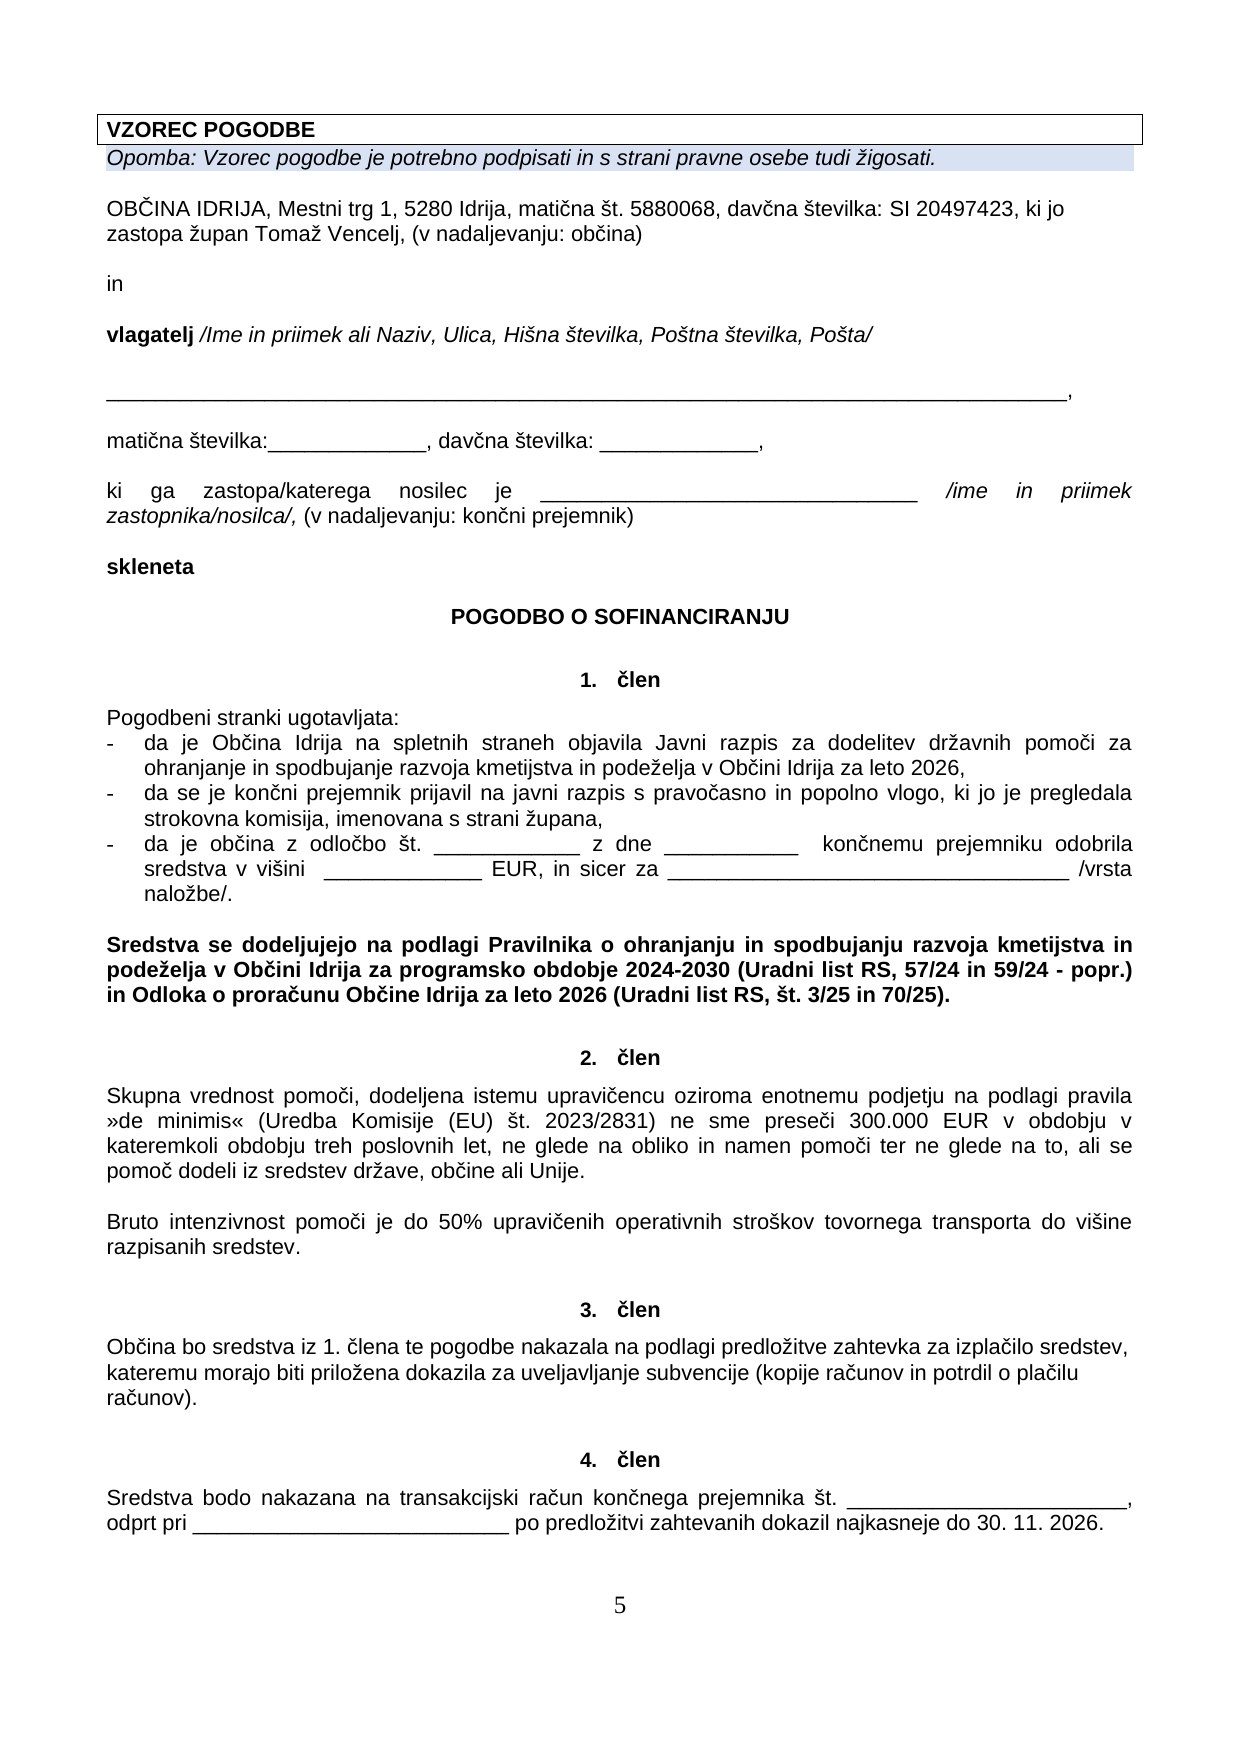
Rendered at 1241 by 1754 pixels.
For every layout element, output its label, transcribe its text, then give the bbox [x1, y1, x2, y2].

subtitle POGODBO O SOFINANCIRANJU [106, 604, 1134, 629]
text vlagatelj /Ime in priimek ali Naziv, Ulica, Hišna številka, Poštna številka, Pošta/ [106, 322, 1134, 347]
text Občina bo sredstva iz 1. člena te pogodbe nakazala na podlagi predložitve zahtevka za izplačilo sredstev, kateremu morajo biti priložena dokazila za uveljavljanje subvencije (kopije računov in potrdil o plačilu računov). [106, 1334, 1134, 1410]
list člen [106, 654, 1134, 692]
text Opomba: Vzorec pogodbe je potrebno podpisati in s strani pravne osebe tudi žigosati. [106, 145, 1134, 171]
text _______________________________________________________________________________, [106, 377, 1134, 402]
text Skupna vrednost pomoči, dodeljena istemu upravičencu oziroma enotnemu podjetju na podlagi pravila »de minimis« (Uredba Komisije (EU) št. 2023/2831) ne sme preseči 300.000 EUR v obdobju v kateremkoli obdobju treh poslovnih let, ne glede na obliko in namen pomoči ter ne glede na to, ali se pomoč dodeli iz sredstev države, občine ali Unije. [106, 1082, 1134, 1183]
text Pogodbeni stranki ugotavljata: [106, 704, 1134, 730]
text matična številka:_____________, davčna številka: _____________, [106, 428, 1134, 453]
text Sredstva se dodeljujejo na podlagi Pravilnika o ohranjanju in spodbujanju razvoja kmetijstva in podeželja v Občini Idrija za programsko obdobje 2024-2030 (Uradni list RS, 57/24 in 59/24 - popr.) in Odloka o proračunu Občine Idrija za leto 2026 (Uradni list RS, št. 3/25 in 70/25). [106, 932, 1134, 1007]
text in [106, 271, 1134, 297]
list člen [106, 1032, 1134, 1070]
text VZOREC POGODBE [98, 115, 1142, 144]
text ki ga zastopa/katerega nosilec je _______________________________ /ime in priimek zastopnika/nosilca/, (v nadaljevanju: končni prejemnik) [106, 478, 1134, 528]
text Sredstva bodo nakazana na transakcijski račun končnega prejemnika št. _______________________, odprt pri __________________________ po predložitvi zahtevanih dokazil najkasneje do 30. 11. 2026. [106, 1485, 1134, 1535]
list člen [106, 1435, 1134, 1472]
text OBČINA IDRIJA, Mestni trg 1, 5280 Idrija, matična št. 5880068, davčna številka: SI 20497423, ki jo zastopa župan Tomaž Vencelj, (v nadaljevanju: občina) [106, 196, 1134, 246]
list člen [106, 1284, 1134, 1322]
list da se je končni prejemnik prijavil na javni razpis s pravočasno in popolno vlogo, ki jo je pregledala strokovna komisija, imenovana s strani župana, [106, 780, 1134, 831]
list da je občina z odločbo št. ____________ z dne ___________ končnemu prejemniku odobrila sredstva v višini _____________ EUR, in sicer za _________________________________ /vrsta naložbe/. [106, 831, 1134, 906]
text Bruto intenzivnost pomoči je do 50% upravičenih operativnih stroškov tovornega transporta do višine razpisanih sredstev. [106, 1208, 1134, 1259]
text skleneta [106, 554, 1134, 579]
list da je Občina Idrija na spletnih straneh objavila Javni razpis za dodelitev državnih pomoči za ohranjanje in spodbujanje razvoja kmetijstva in podeželja v Občini Idrija za leto 2026, [106, 730, 1134, 780]
